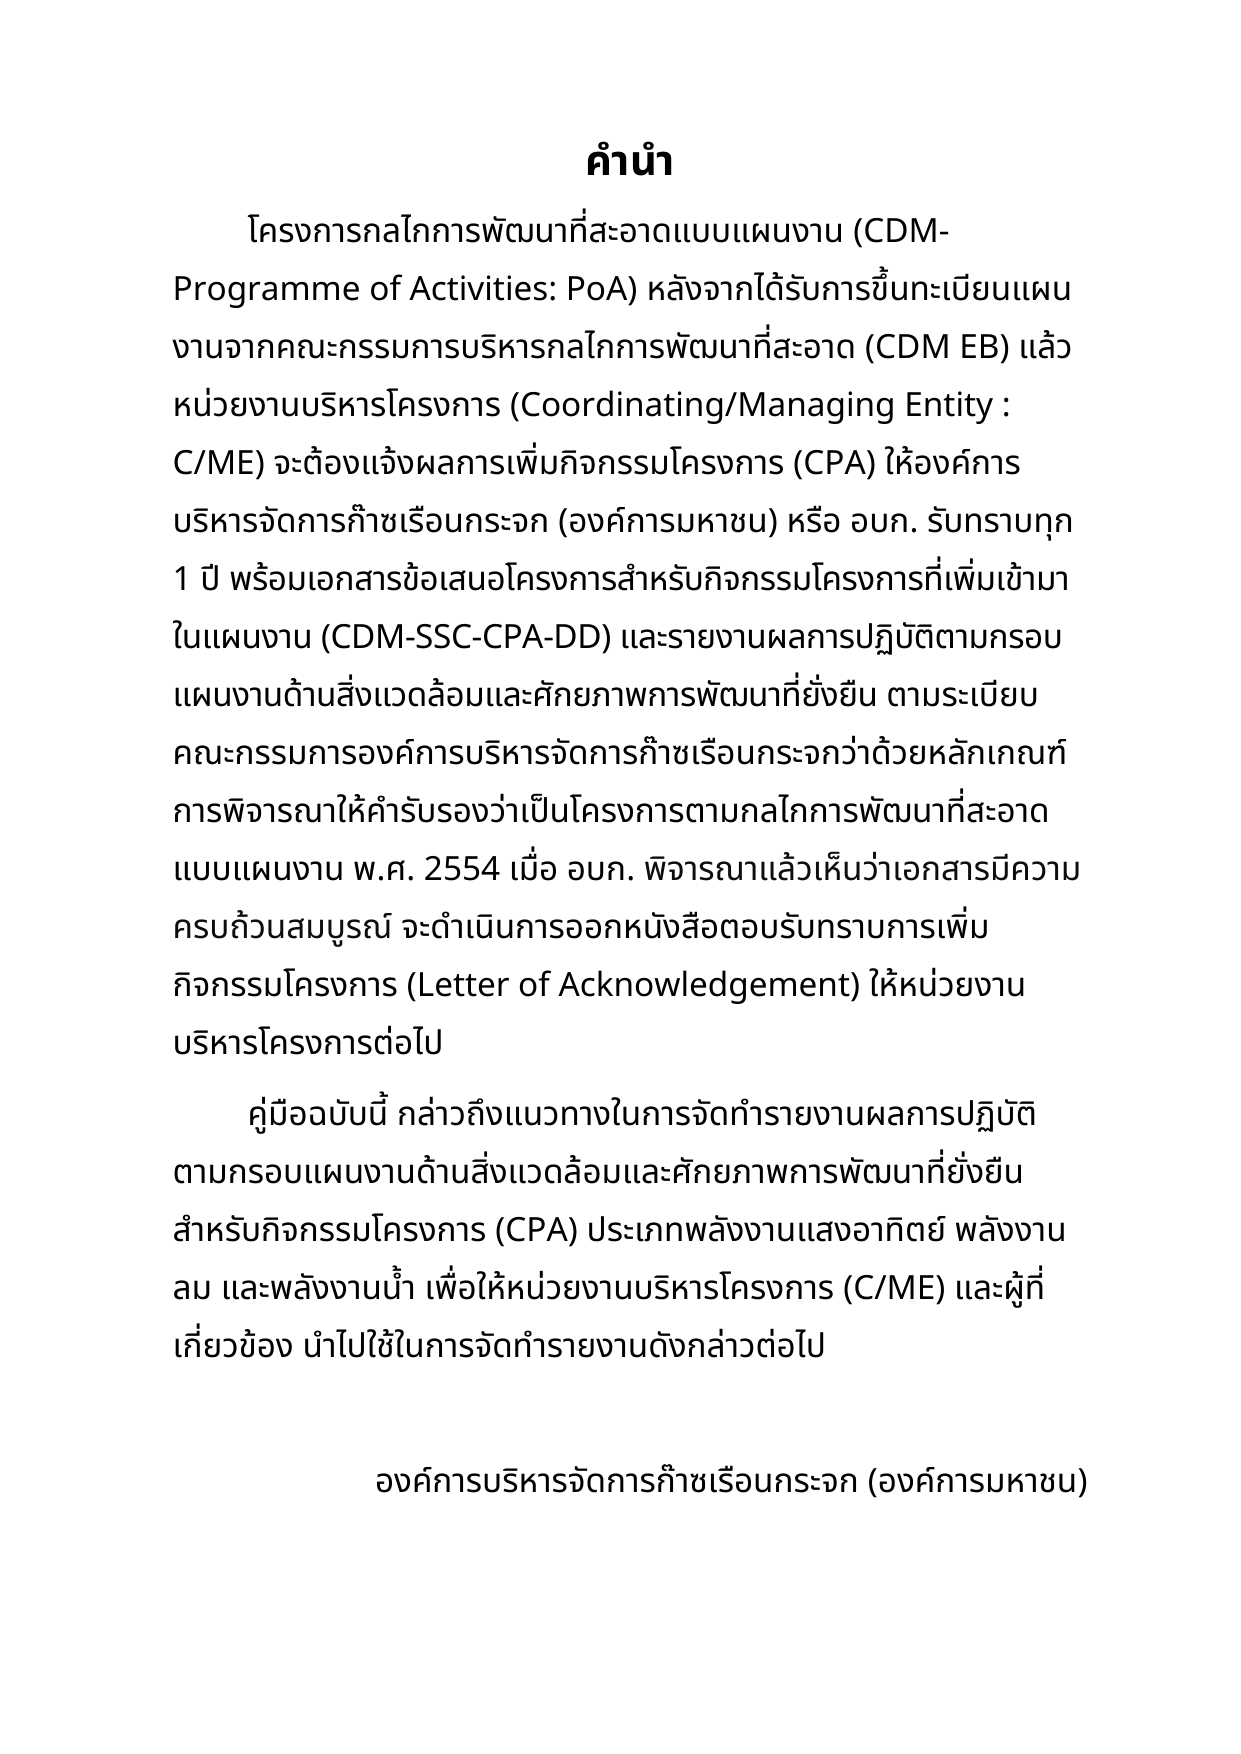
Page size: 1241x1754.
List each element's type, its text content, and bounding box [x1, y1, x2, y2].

text คำนำ [172, 131, 1087, 194]
text คู่มือฉบับนี้ กล่าวถึงแนวทางในการจัดทำรายงานผลการปฏิบัติตามกรอบแผนงานด้านสิ่งแวดล้อมและศักยภาพการพัฒนาที่ยั่งยืน สำหรับกิจกรรมโครงการ (CPA) ประเภทพลังงานแสงอาทิตย์ พลังงานลม และพลังงานน้ำ เพื่อให้หน่วยงานบริหารโครงการ (C/ME) และผู้ที่เกี่ยวข้อง นำไปใช้ในการจัดทำรายงานดังกล่าวต่อไป [172, 1090, 1087, 1372]
text โครงการกลไกการพัฒนาที่สะอาดแบบแผนงาน (CDM-Programme of Activities: PoA) หลังจากได้รับการขึ้นทะเบียนแผนงานจากคณะกรรมการบริหารกลไกการพัฒนาที่สะอาด (CDM EB) แล้ว หน่วยงานบริหารโครงการ (Coordinating/Managing Entity : C/ME) จะต้องแจ้งผลการเพิ่มกิจกรรมโครงการ (CPA) ให้องค์การบริหารจัดการก๊าซเรือนกระจก (องค์การมหาชน) หรือ อบก. รับทราบทุก 1 ปี พร้อมเอกสารข้อเสนอโครงการสำหรับกิจกรรมโครงการที่เพิ่มเข้ามาในแผนงาน (CDM-SSC-CPA-DD) และรายงานผลการปฏิบัติตามกรอบแผนงานด้านสิ่งแวดล้อมและศักยภาพการพัฒนาที่ยั่งยืน ตามระเบียบคณะกรรมการองค์การบริหารจัดการก๊าซเรือนกระจกว่าด้วยหลักเกณฑ์การพิจารณาให้คำรับรองว่าเป็นโครงการตามกลไกการพัฒนาที่สะอาดแบบแผนงาน พ.ศ. 2554 เมื่อ อบก. พิจารณาแล้วเห็นว่าเอกสารมีความครบถ้วนสมบูรณ์ จะดำเนินการออกหนังสือตอบรับทราบการเพิ่มกิจกรรมโครงการ (Letter of Acknowledgement) ให้หน่วยงานบริหารโครงการต่อไป [172, 206, 1087, 1070]
text องค์การบริหารจัดการก๊าซเรือนกระจก (องค์การมหาชน) [172, 1457, 1087, 1508]
